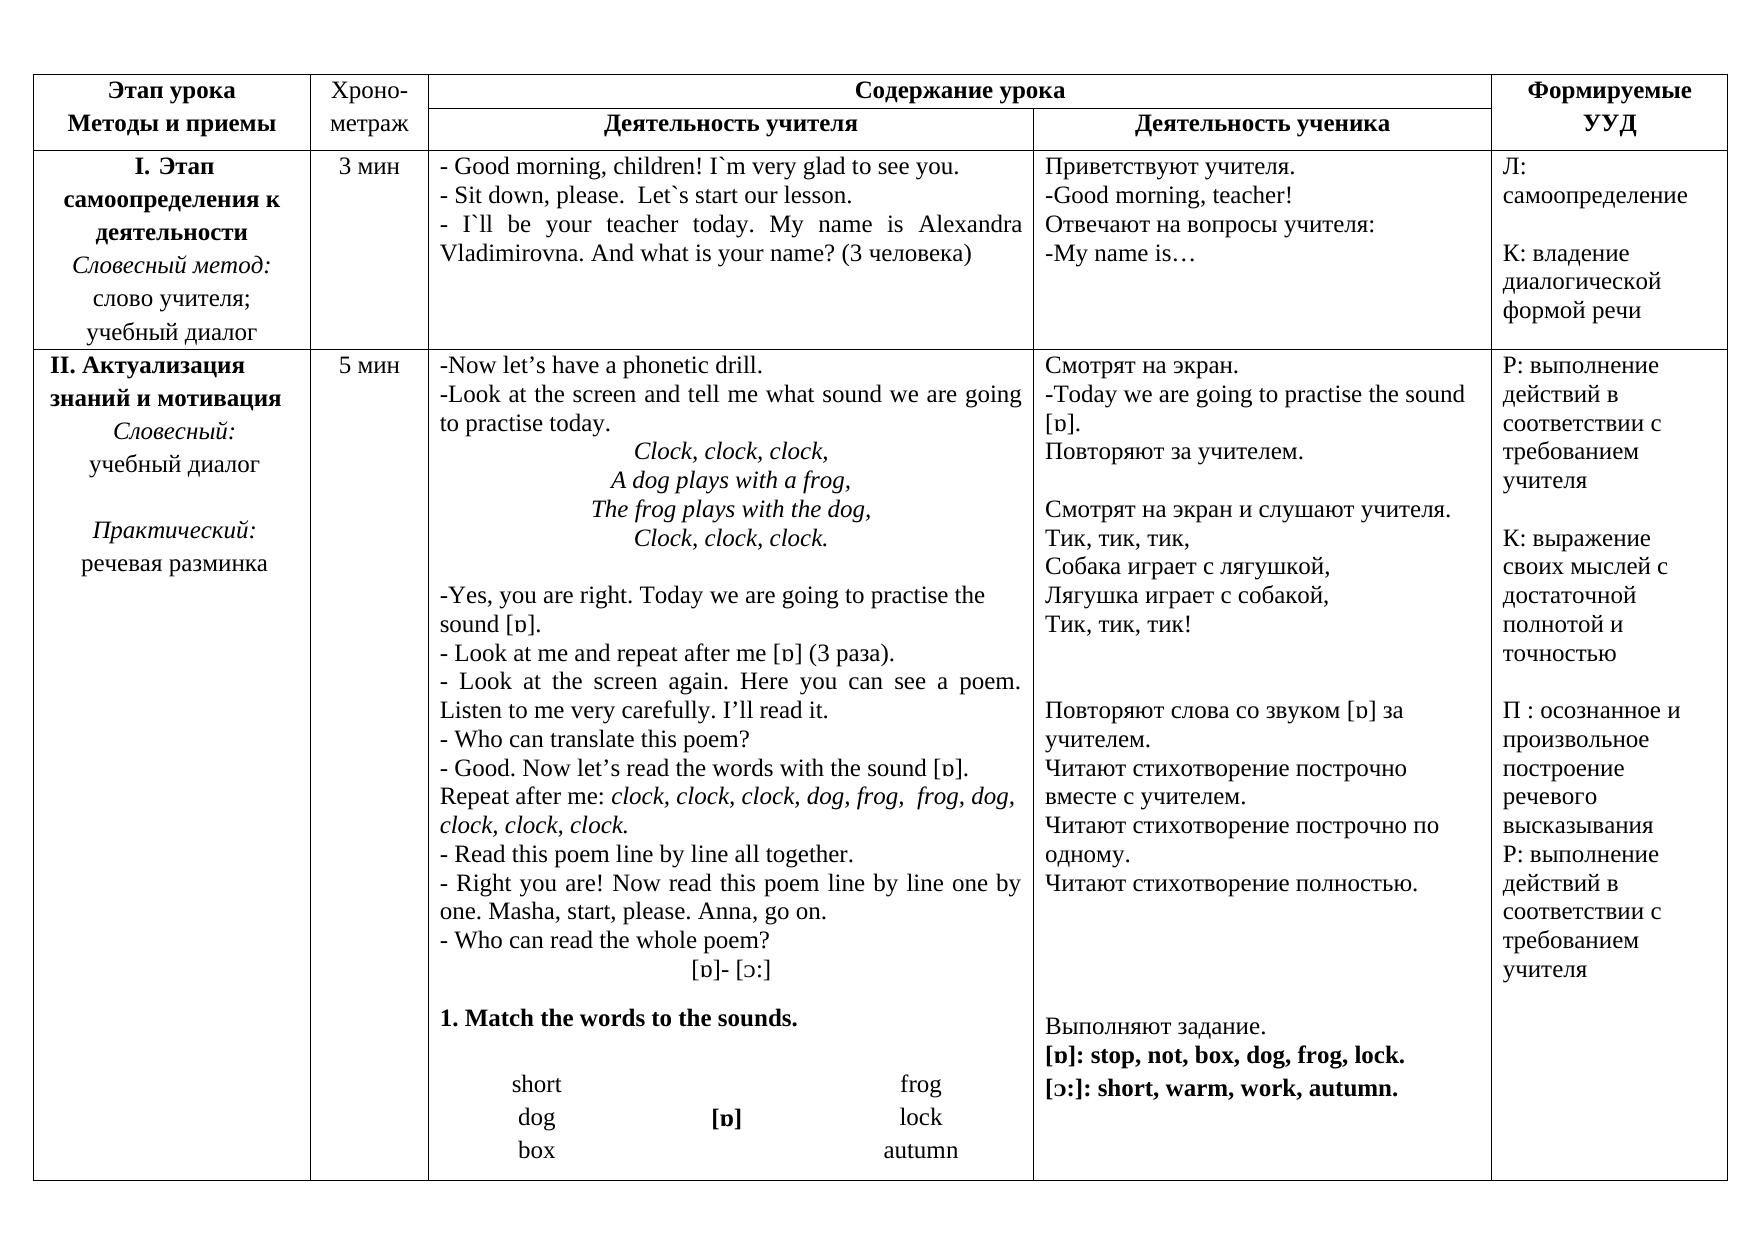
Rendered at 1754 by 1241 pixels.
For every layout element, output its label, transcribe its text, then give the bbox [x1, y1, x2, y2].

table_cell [1492, 350, 1727, 1180]
table_header Этап урока Методы и приемы [34, 75, 310, 150]
table_header Содержание урока [429, 75, 1491, 107]
table_cell Приветствуют учителя. -Good morning, teacher! Отвечают на вопросы учителя: -My name is… [1034, 151, 1491, 349]
table_cell Деятельность учителя [429, 109, 1033, 150]
table_cell 5 мин [311, 350, 428, 1180]
table_header Хроно- метраж [311, 75, 428, 150]
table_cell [429, 350, 1033, 1180]
table_cell - Good morning, children! I`m very glad to see you. - Sit down, please. Let`s start our lesson. - I`ll be your teacher today. My name is Alexandra Vladimirovna. And what is your name? (3 человека) [429, 151, 1033, 349]
table_cell Деятельность ученика [1034, 109, 1491, 150]
table_cell 3 мин [311, 151, 428, 349]
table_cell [34, 350, 310, 1180]
table_cell Л: самоопределение К: владение диалогической формой речи [1492, 151, 1727, 349]
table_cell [1034, 350, 1491, 1180]
table_cell Этап самоопределения к деятельности Словесный метод: слово учителя; учебный диалог [34, 151, 310, 349]
table_header Формируемые УУД [1492, 75, 1727, 150]
